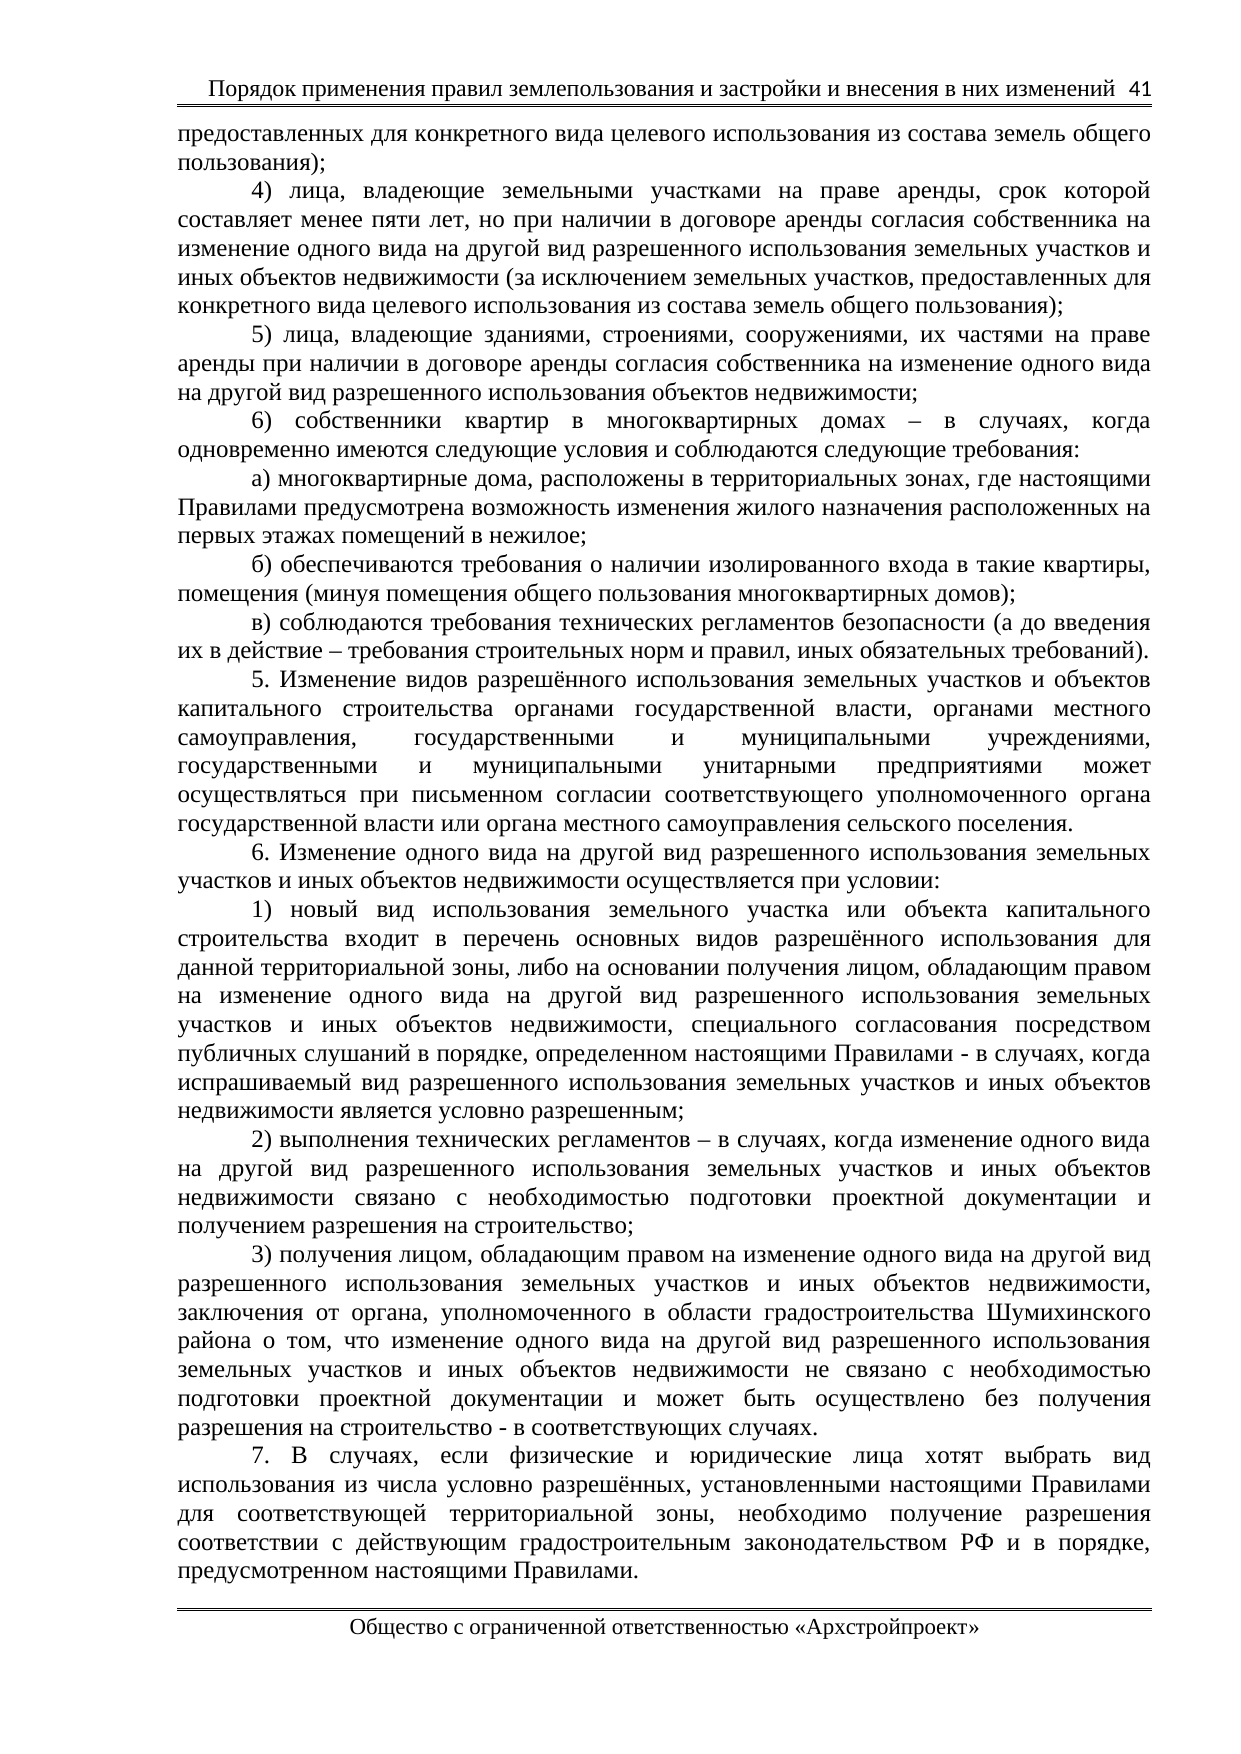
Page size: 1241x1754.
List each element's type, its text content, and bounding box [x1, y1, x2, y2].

text 7. В случаях, если физические и юридические лица хотят выбрать вид использования из числа условно разрешённых, установленными настоящими Правилами для соответствующей территориальной зоны, необходимо получение разрешения соответствии с действующим градостроительным законодательством РФ и в порядке, предусмотренном настоящими Правилами. [177, 1441, 1152, 1584]
text 6. Изменение одного вида на другой вид разрешенного использования земельных участков и иных объектов недвижимости осуществляется при условии: [177, 837, 1152, 894]
text в) соблюдаются требования технических регламентов безопасности (а до введения их в действие – требования строительных норм и правил, иных обязательных требований). [177, 607, 1152, 664]
text 2) выполнения технических регламентов – в случаях, когда изменение одного вида на другой вид разрешенного использования земельных участков и иных объектов недвижимости связано с необходимостью подготовки проектной документации и получением разрешения на строительство; [177, 1124, 1152, 1239]
text а) многоквартирные дома, расположены в территориальных зонах, где настоящими Правилами предусмотрена возможность изменения жилого назначения расположенных на первых этажах помещений в нежилое; [177, 463, 1152, 549]
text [177, 118, 1152, 176]
text 3) получения лицом, обладающим правом на изменение одного вида на другой вид разрешенного использования земельных участков и иных объектов недвижимости, заключения от органа, уполномоченного в области градостроительства Шумихинского района о том, что изменение одного вида на другой вид разрешенного использования земельных участков и иных объектов недвижимости не связано с необходимостью подготовки проектной документации и может быть осуществлено без получения разрешения на строительство - в соответствующих случаях. [177, 1239, 1152, 1441]
text б) обеспечиваются требования о наличии изолированного входа в такие квартиры, помещения (минуя помещения общего пользования многоквартирных домов); [177, 549, 1152, 607]
text 6) собственники квартир в многоквартирных домах – в случаях, когда одновременно имеются следующие условия и соблюдаются следующие требования: [177, 406, 1152, 463]
text 1) новый вид использования земельного участка или объекта капитального строительства входит в перечень основных видов разрешённого использования для данной территориальной зоны, либо на основании получения лицом, обладающим правом на изменение одного вида на другой вид разрешенного использования земельных участков и иных объектов недвижимости, специального согласования посредством публичных слушаний в порядке, определенном настоящими Правилами - в случаях, когда испрашиваемый вид разрешенного использования земельных участков и иных объектов недвижимости является условно разрешенным; [177, 894, 1152, 1124]
text 5. Изменение видов разрешённого использования земельных участков и объектов капитального строительства органами государственной власти, органами местного самоуправления, государственными и муниципальными учреждениями, государственными и муниципальными унитарными предприятиями может осуществляться при письменном согласии соответствующего уполномоченного органа государственной власти или органа местного самоуправления сельского поселения. [177, 664, 1152, 837]
text 4) лица, владеющие земельными участками на праве аренды, срок которой составляет менее пяти лет, но при наличии в договоре аренды согласия собственника на изменение одного вида на другой вид разрешенного использования земельных участков и иных объектов недвижимости (за исключением земельных участков, предоставленных для конкретного вида целевого использования из состава земель общего пользования); [177, 176, 1152, 319]
text 5) лица, владеющие зданиями, строениями, сооружениями, их частями на праве аренды при наличии в договоре аренды согласия собственника на изменение одного вида на другой вид разрешенного использования объектов недвижимости; [177, 319, 1152, 406]
